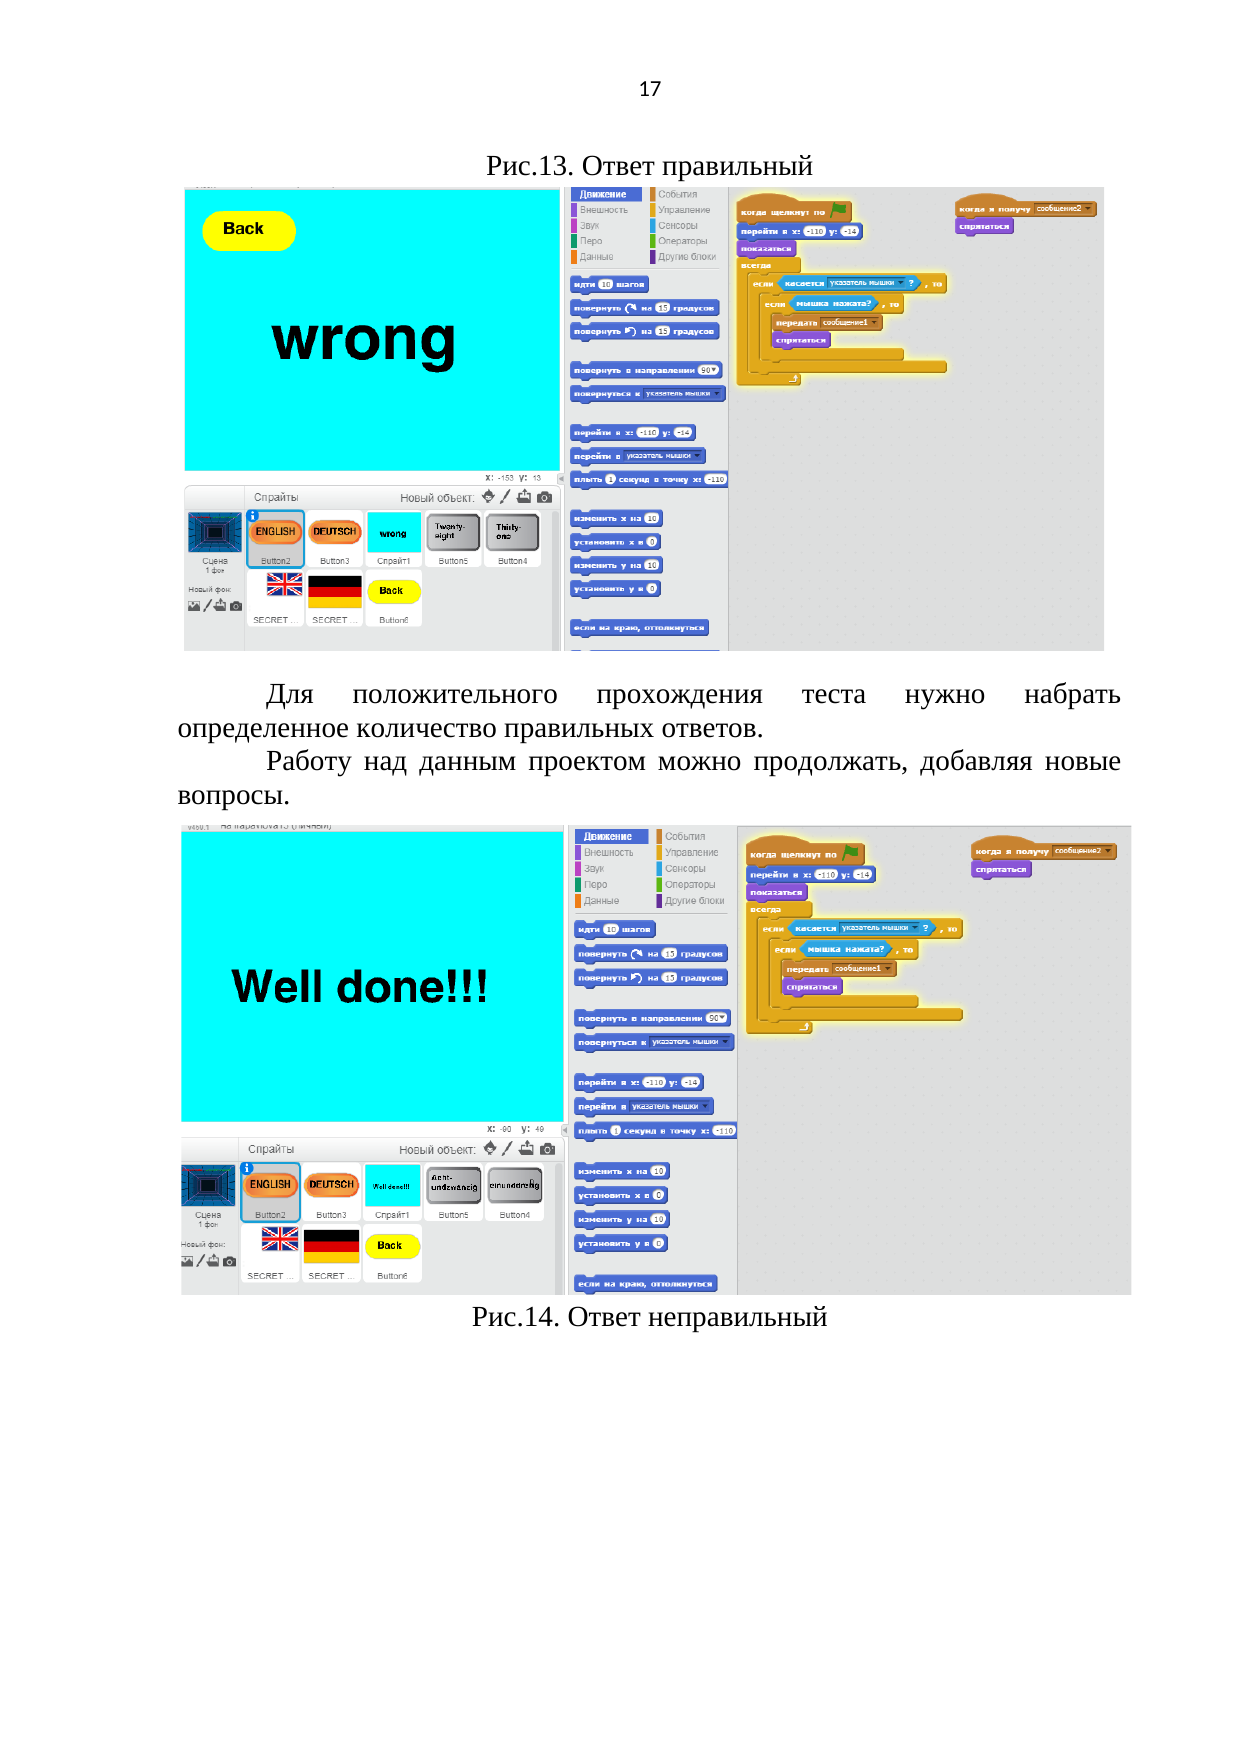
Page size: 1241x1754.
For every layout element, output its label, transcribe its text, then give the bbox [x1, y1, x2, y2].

picture [181, 187, 1105, 651]
text Рис.13. Ответ правильный [177, 148, 1122, 181]
picture [181, 825, 1132, 1295]
text Работу над данным проектом можно продолжать, добавляя новые вопросы. [177, 743, 1122, 810]
